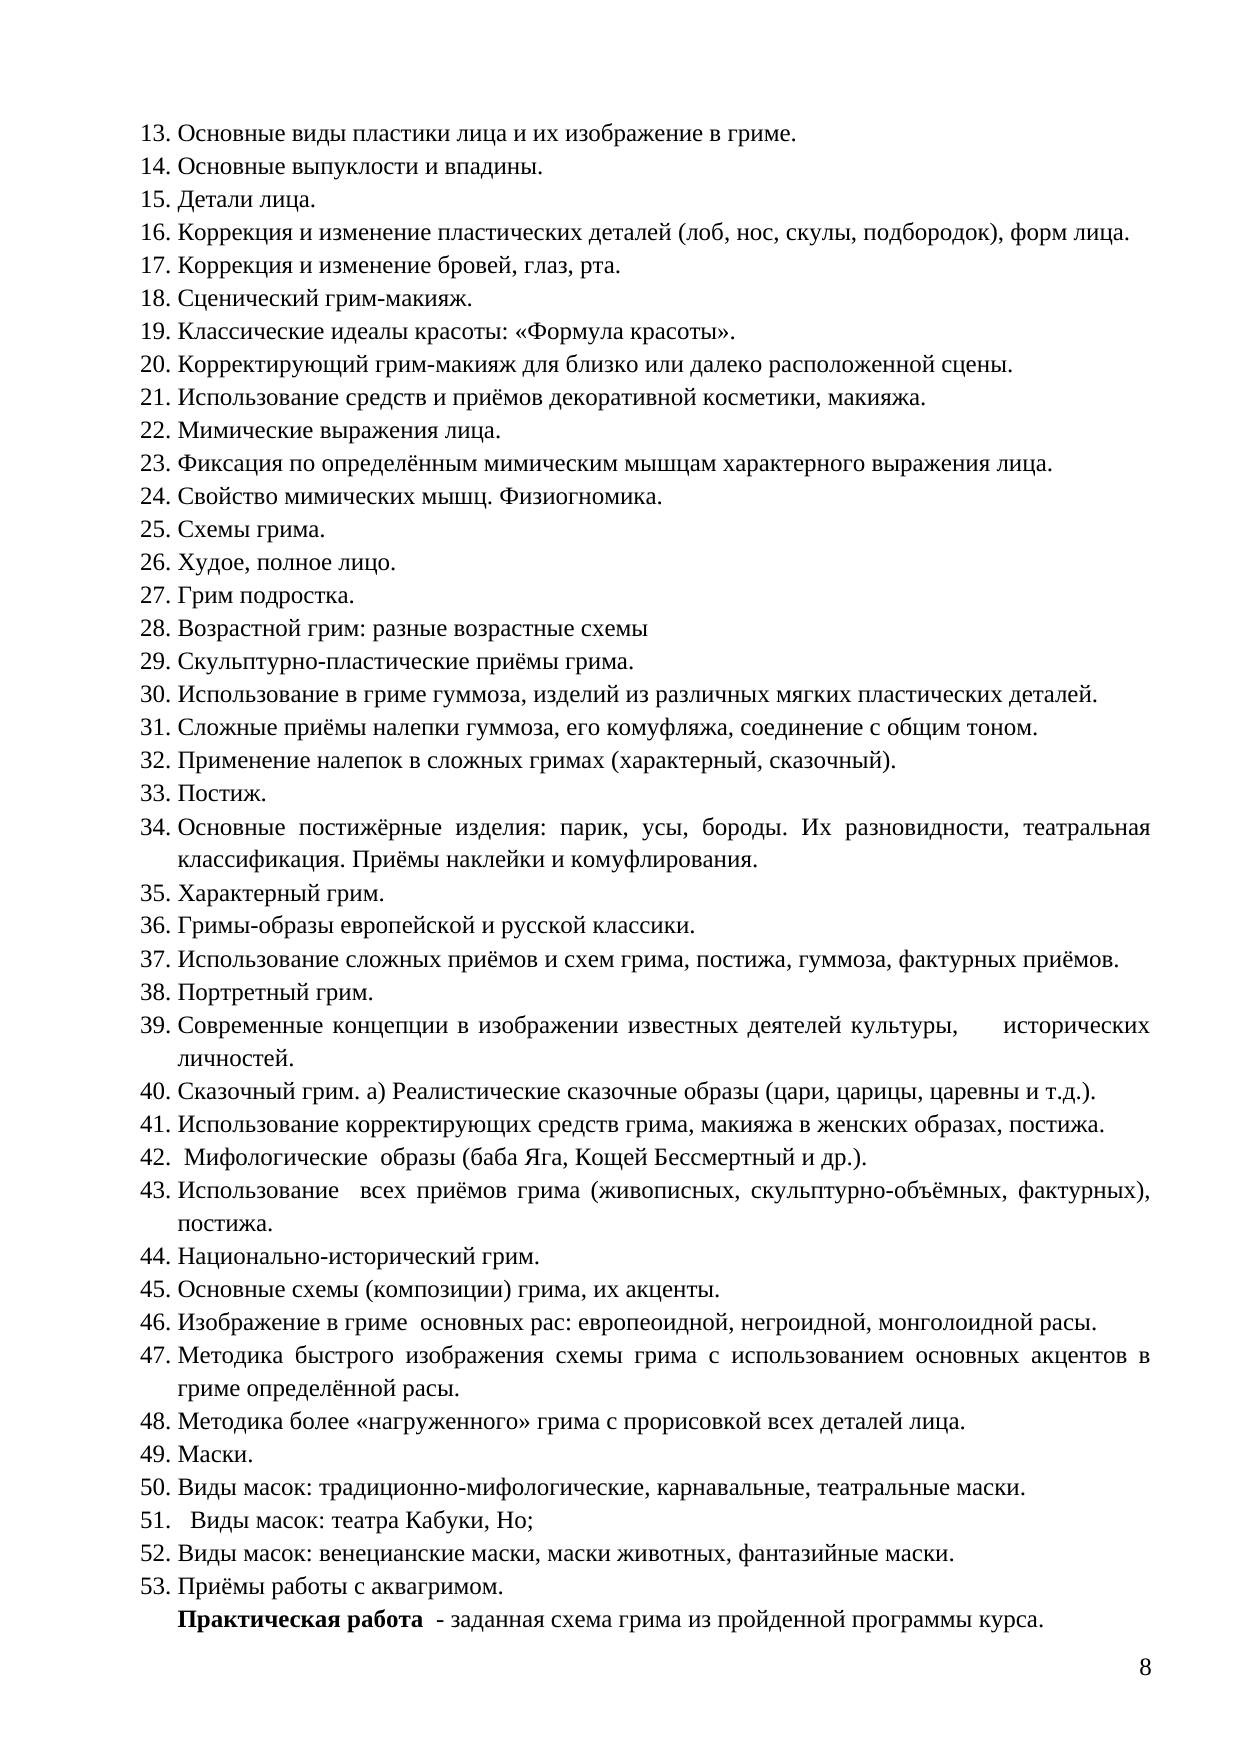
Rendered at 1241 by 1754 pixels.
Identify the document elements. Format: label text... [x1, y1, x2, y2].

list Основные схемы (композиции) грима, их акценты. [140, 1274, 1152, 1303]
list Гримы-образы европейской и русской классики. [140, 911, 1152, 939]
list Сложные приёмы налепки гуммоза, его комуфляжа, соединение с общим тоном. [140, 712, 1152, 741]
list Мимические выражения лица. [140, 415, 1152, 444]
text Практическая работа - заданная схема грима из пройденной программы курса. [177, 1604, 1152, 1633]
list Виды масок: театра Кабуки, Но; [140, 1505, 1152, 1534]
list Приёмы работы с аквагримом. [140, 1571, 1152, 1600]
list Классические идеалы красоты: «Формула красоты». [140, 316, 1152, 345]
list Использование в гриме гуммоза, изделий из различных мягких пластических деталей. [140, 679, 1152, 708]
list Коррекция и изменение пластических деталей (лоб, нос, скулы, подбородок), форм лица. [140, 217, 1152, 246]
list Современные концепции в изображении известных деятелей культуры, исторических личностей. [140, 1010, 1152, 1071]
list Использование средств и приёмов декоративной косметики, макияжа. [140, 382, 1152, 411]
list Национально-исторический грим. [140, 1241, 1152, 1269]
list Применение налепок в сложных гримах (характерный, сказочный). [140, 746, 1152, 774]
list Характерный грим. [140, 878, 1152, 906]
list Постиж. [140, 778, 1152, 807]
list Сказочный грим. а) Реалистические сказочные образы (цари, царицы, царевны и т.д.). [140, 1076, 1152, 1104]
list Фиксация по определённым мимическим мышцам характерного выражения лица. [140, 448, 1152, 477]
list Портретный грим. [140, 977, 1152, 1005]
list Основные выпуклости и впадины. [140, 151, 1152, 180]
list Грим подростка. [140, 580, 1152, 609]
list Использование сложных приёмов и схем грима, постижа, гуммоза, фактурных приёмов. [140, 944, 1152, 972]
list Худое, полное лицо. [140, 547, 1152, 576]
list Методика более «нагруженного» грима с прорисовкой всех деталей лица. [140, 1406, 1152, 1435]
list Корректирующий грим-макияж для близко или далеко расположенной сцены. [140, 349, 1152, 378]
list Виды масок: венецианские маски, маски животных, фантазийные маски. [140, 1538, 1152, 1567]
list Скульптурно-пластические приёмы грима. [140, 646, 1152, 675]
list Методика быстрого изображения схемы грима с использованием основных акцентов в гриме определённой расы. [140, 1340, 1152, 1402]
list Основные постижёрные изделия: парик, усы, бороды. Их разновидности, театральная классификация. Приёмы наклейки и комуфлирования. [140, 812, 1152, 873]
list Коррекция и изменение бровей, глаз, рта. [140, 250, 1152, 279]
list Виды масок: традиционно-мифологические, карнавальные, театральные маски. [140, 1472, 1152, 1501]
list Изображение в гриме основных рас: европеоидной, негроидной, монголоидной расы. [140, 1307, 1152, 1336]
list Мифологические образы (баба Яга, Кощей Бессмертный и др.). [140, 1142, 1152, 1171]
list Основные виды пластики лица и их изображение в гриме. [140, 118, 1152, 147]
list Детали лица. [140, 184, 1152, 213]
list Сценический грим-макияж. [140, 283, 1152, 312]
list Маски. [140, 1439, 1152, 1468]
list Использование корректирующих средств грима, макияжа в женских образах, постижа. [140, 1109, 1152, 1137]
list Использование всех приёмов грима (живописных, скульптурно-объёмных, фактурных), постижа. [140, 1175, 1152, 1237]
list Свойство мимических мышц. Физиогномика. [140, 481, 1152, 510]
list Схемы грима. [140, 514, 1152, 543]
list Возрастной грим: разные возрастные схемы [140, 613, 1152, 642]
